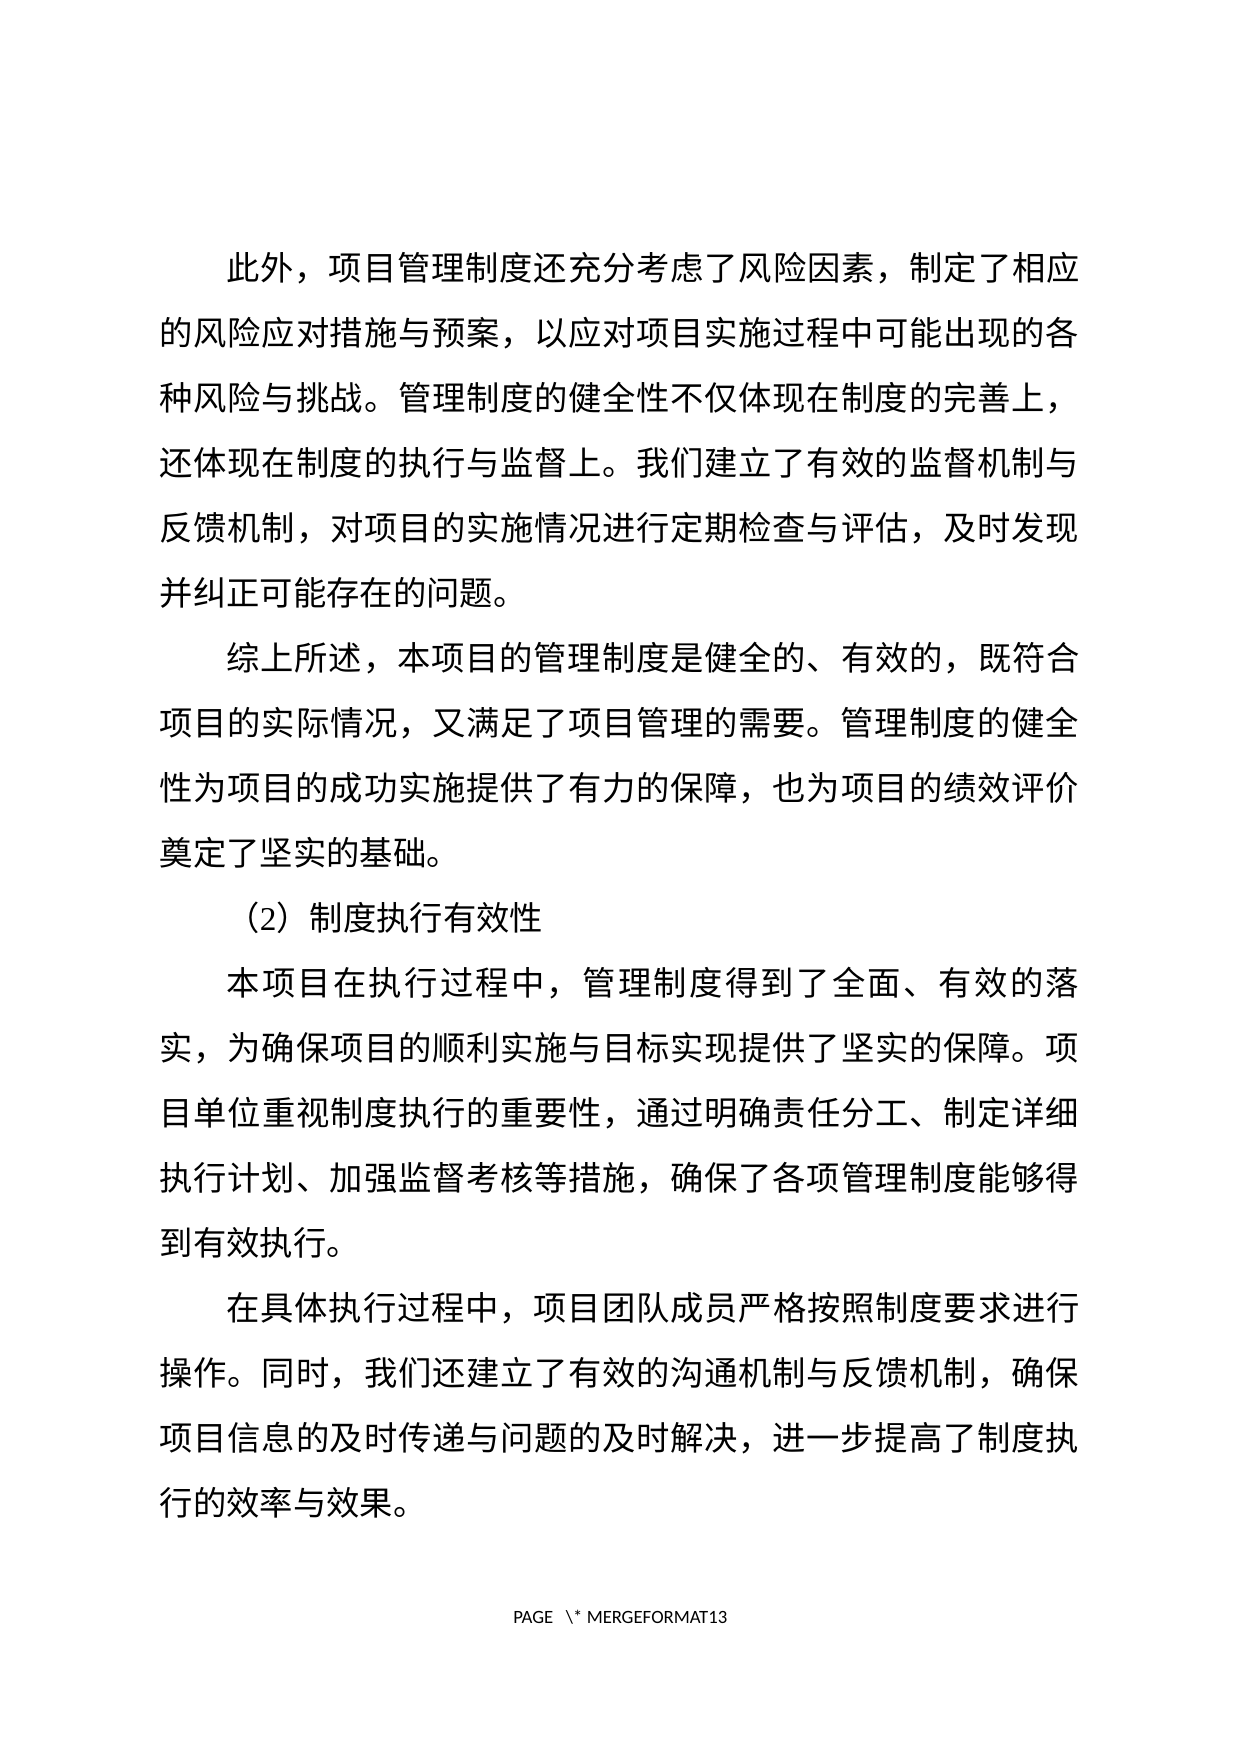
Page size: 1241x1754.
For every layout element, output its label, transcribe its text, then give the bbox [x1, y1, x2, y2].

text 此外，项目管理制度还充分考虑了风险因素，制定了相应的风险应对措施与预案，以应对项目实施过程中可能出现的各种风险与挑战。管理制度的健全性不仅体现在制度的完善上，还体现在制度的执行与监督上。我们建立了有效的监督机制与反馈机制，对项目的实施情况进行定期检查与评估，及时发现并纠正可能存在的问题。 [159, 233, 1081, 623]
text 综上所述，本项目的管理制度是健全的、有效的，既符合项目的实际情况，又满足了项目管理的需要。管理制度的健全性为项目的成功实施提供了有力的保障，也为项目的绩效评价奠定了坚实的基础。 [159, 623, 1081, 883]
text （2）制度执行有效性 [159, 883, 1081, 948]
text 本项目在执行过程中，管理制度得到了全面、有效的落实，为确保项目的顺利实施与目标实现提供了坚实的保障。项目单位重视制度执行的重要性，通过明确责任分工、制定详细执行计划、加强监督考核等措施，确保了各项管理制度能够得到有效执行。 [159, 948, 1081, 1273]
text 在具体执行过程中，项目团队成员严格按照制度要求进行操作。同时，我们还建立了有效的沟通机制与反馈机制，确保项目信息的及时传递与问题的及时解决，进一步提高了制度执行的效率与效果。 [159, 1273, 1081, 1533]
